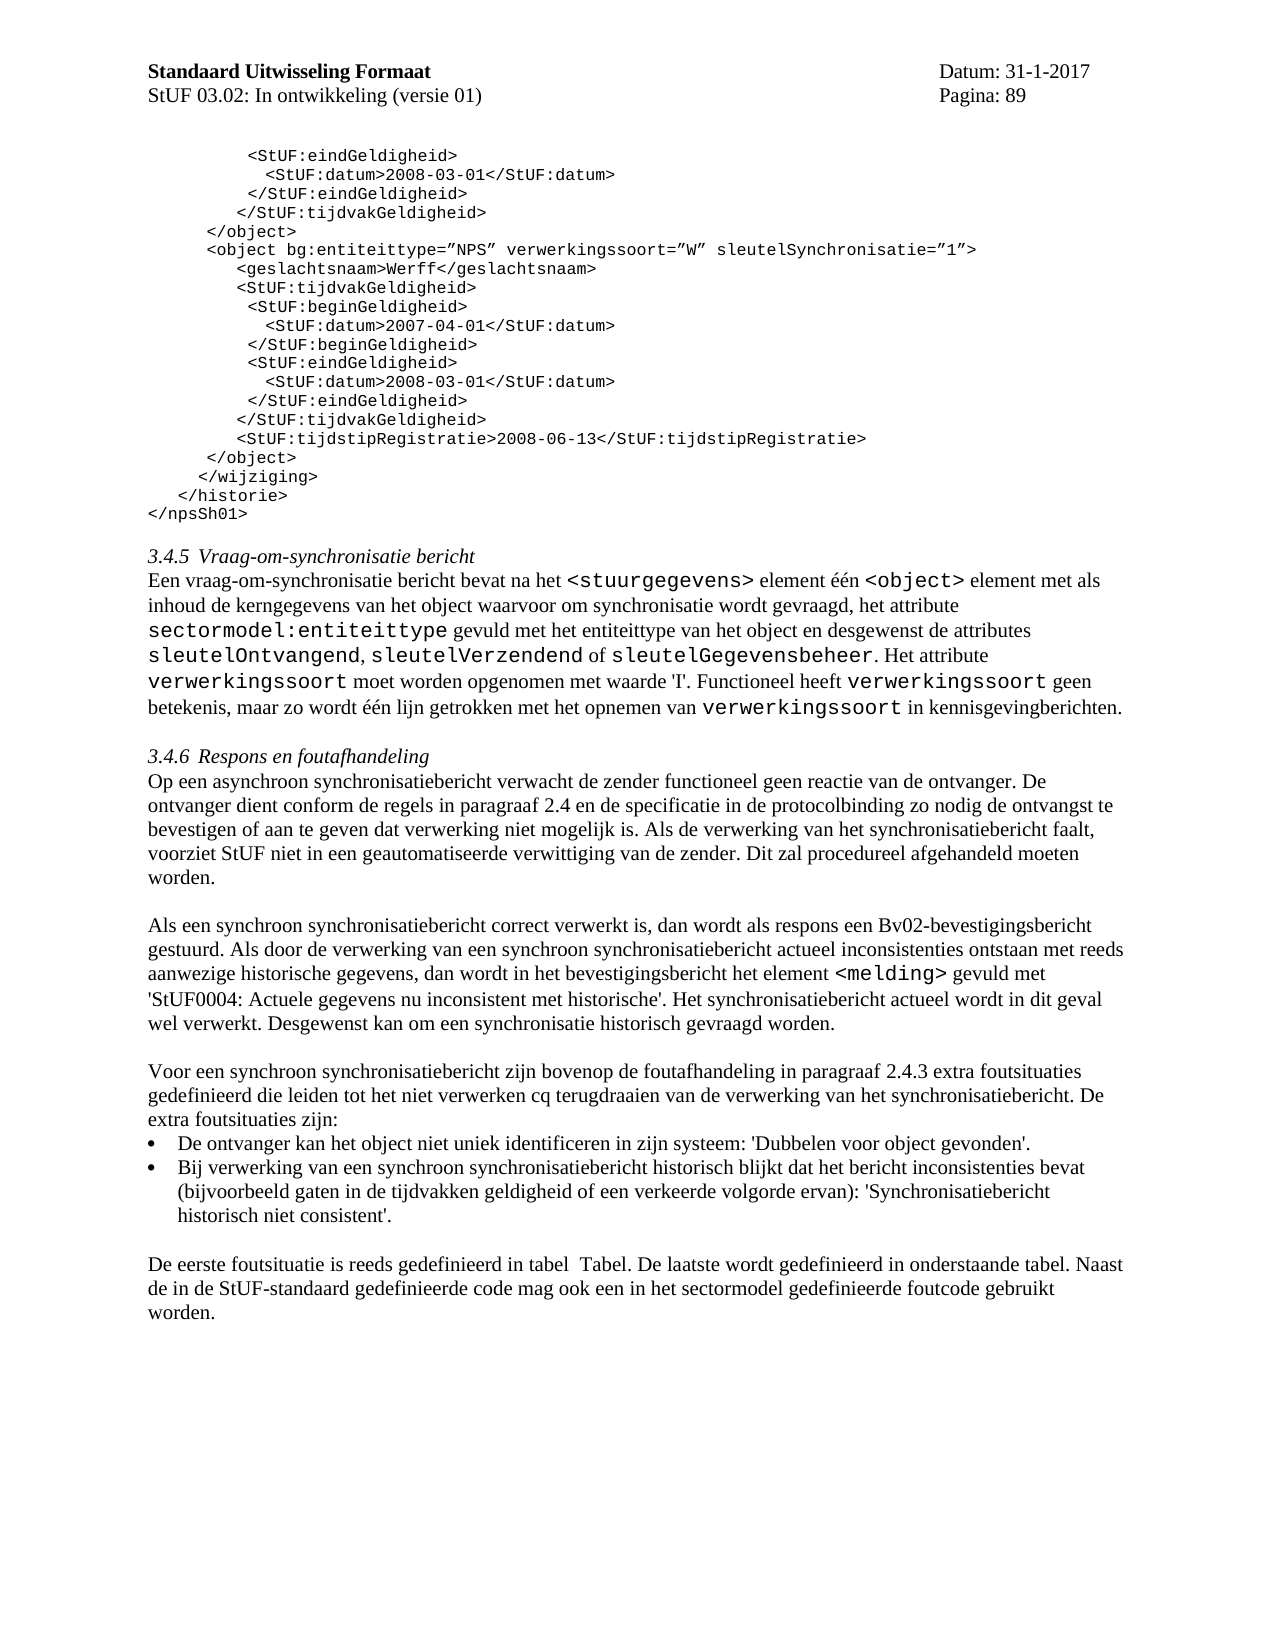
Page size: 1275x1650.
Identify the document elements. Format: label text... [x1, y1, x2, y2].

text </npsSh01> [148, 506, 1127, 525]
text Voor een synchroon synchronisatiebericht zijn bovenop de foutafhandeling in paragraaf 4.4.3 extra foutsituaties gedefinieerd die leiden tot het niet verwerken cq terugdraaien van de verwerking van het synchronisatiebericht. De extra foutsituaties zijn: [148, 1059, 1127, 1131]
list Bij verwerking van een synchroon synchronisatiebericht historisch blijkt dat het bericht inconsistenties bevat (bijvoorbeeld gaten in de tijdvakken geldigheid of een verkeerde volgorde ervan): 'Synchronisatiebericht historisch niet consistent'. [148, 1155, 1127, 1227]
text </object> [148, 223, 1127, 242]
text </StUF:eindGeldigheid> [148, 393, 1127, 412]
text </StUF:beginGeldigheid> [148, 336, 1127, 355]
text <geslachtsnaam>Werff</geslachtsnaam> [148, 261, 1127, 280]
text </historie> [148, 487, 1127, 506]
list De ontvanger kan het object niet uniek identificeren in zijn systeem: 'Dubbelen voor object gevonden'. [148, 1131, 1127, 1155]
text </StUF:eindGeldigheid> [148, 185, 1127, 204]
text <StUF:datum>2008-03-01</StUF:datum> [148, 167, 1127, 185]
text <StUF:beginGeldigheid> [148, 298, 1127, 317]
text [148, 242, 1127, 261]
text Een vraag-om-synchronisatie bericht bevat na het <stuurgegevens> element één <object> element met als inhoud de kerngegevens van het object waarvoor om synchronisatie wordt gevraagd, het attribute sectormodel:entiteittype gevuld met het entiteittype van het object en desgewenst de attributes sleutelOntvangend, sleutelVerzendend of sleutelGegevensbeheer. Het attribute verwerkingssoort moet worden opgenomen met waarde 'I'. Functioneel heeft verwerkingssoort geen betekenis, maar zo wordt één lijn getrokken met het opnemen van verwerkingssoort in kennisgevingberichten. [148, 568, 1127, 720]
text <StUF:datum>2007-04-01</StUF:datum> [148, 317, 1127, 336]
text <StUF:tijdvakGeldigheid> [148, 280, 1127, 298]
text </StUF:tijdvakGeldigheid> [148, 204, 1127, 223]
subtitle Respons en foutafhandeling [148, 744, 1127, 768]
text De eerste foutsituatie is reeds gedefinieerd in tabel Tabel. De laatste wordt gedefinieerd in onderstaande tabel. Naast de in de StUF-standaard gedefinieerde code mag ook een in het sectormodel gedefinieerde foutcode gebruikt worden. [148, 1251, 1127, 1324]
text Op een asynchroon synchronisatiebericht verwacht de zender functioneel geen reactie van de ontvanger. De ontvanger dient conform de regels in paragraaf 4.4 en de specificatie in de protocolbinding zo nodig de ontvangst te bevestigen of aan te geven dat verwerking niet mogelijk is. Als de verwerking van het synchronisatiebericht faalt, voorziet StUF niet in een geautomatiseerde verwittiging van de zender. Dit zal procedureel afgehandeld moeten worden. [148, 768, 1127, 889]
text <StUF:eindGeldigheid> [148, 355, 1127, 374]
text <StUF:eindGeldigheid> [148, 148, 1127, 167]
text </StUF:tijdvakGeldigheid> [148, 412, 1127, 431]
subtitle Vraag-om-synchronisatie bericht [148, 544, 1127, 568]
text <StUF:datum>2008-03-01</StUF:datum> [148, 374, 1127, 393]
text <StUF:tijdstipRegistratie>2008-06-13</StUF:tijdstipRegistratie> [148, 431, 1127, 449]
text </object> [148, 449, 1127, 468]
text </wijziging> [148, 468, 1127, 487]
text Als een synchroon synchronisatiebericht correct verwerkt is, dan wordt als respons een Bv02-bevestigingsbericht gestuurd. Als door de verwerking van een synchroon synchronisatiebericht actueel inconsistenties ontstaan met reeds aanwezige historische gegevens, dan wordt in het bevestigingsbericht het element <melding> gevuld met 'StUF0004: Actuele gegevens nu inconsistent met historische'. Het synchronisatiebericht actueel wordt in dit geval wel verwerkt. Desgewenst kan om een synchronisatie historisch gevraagd worden. [148, 913, 1127, 1035]
